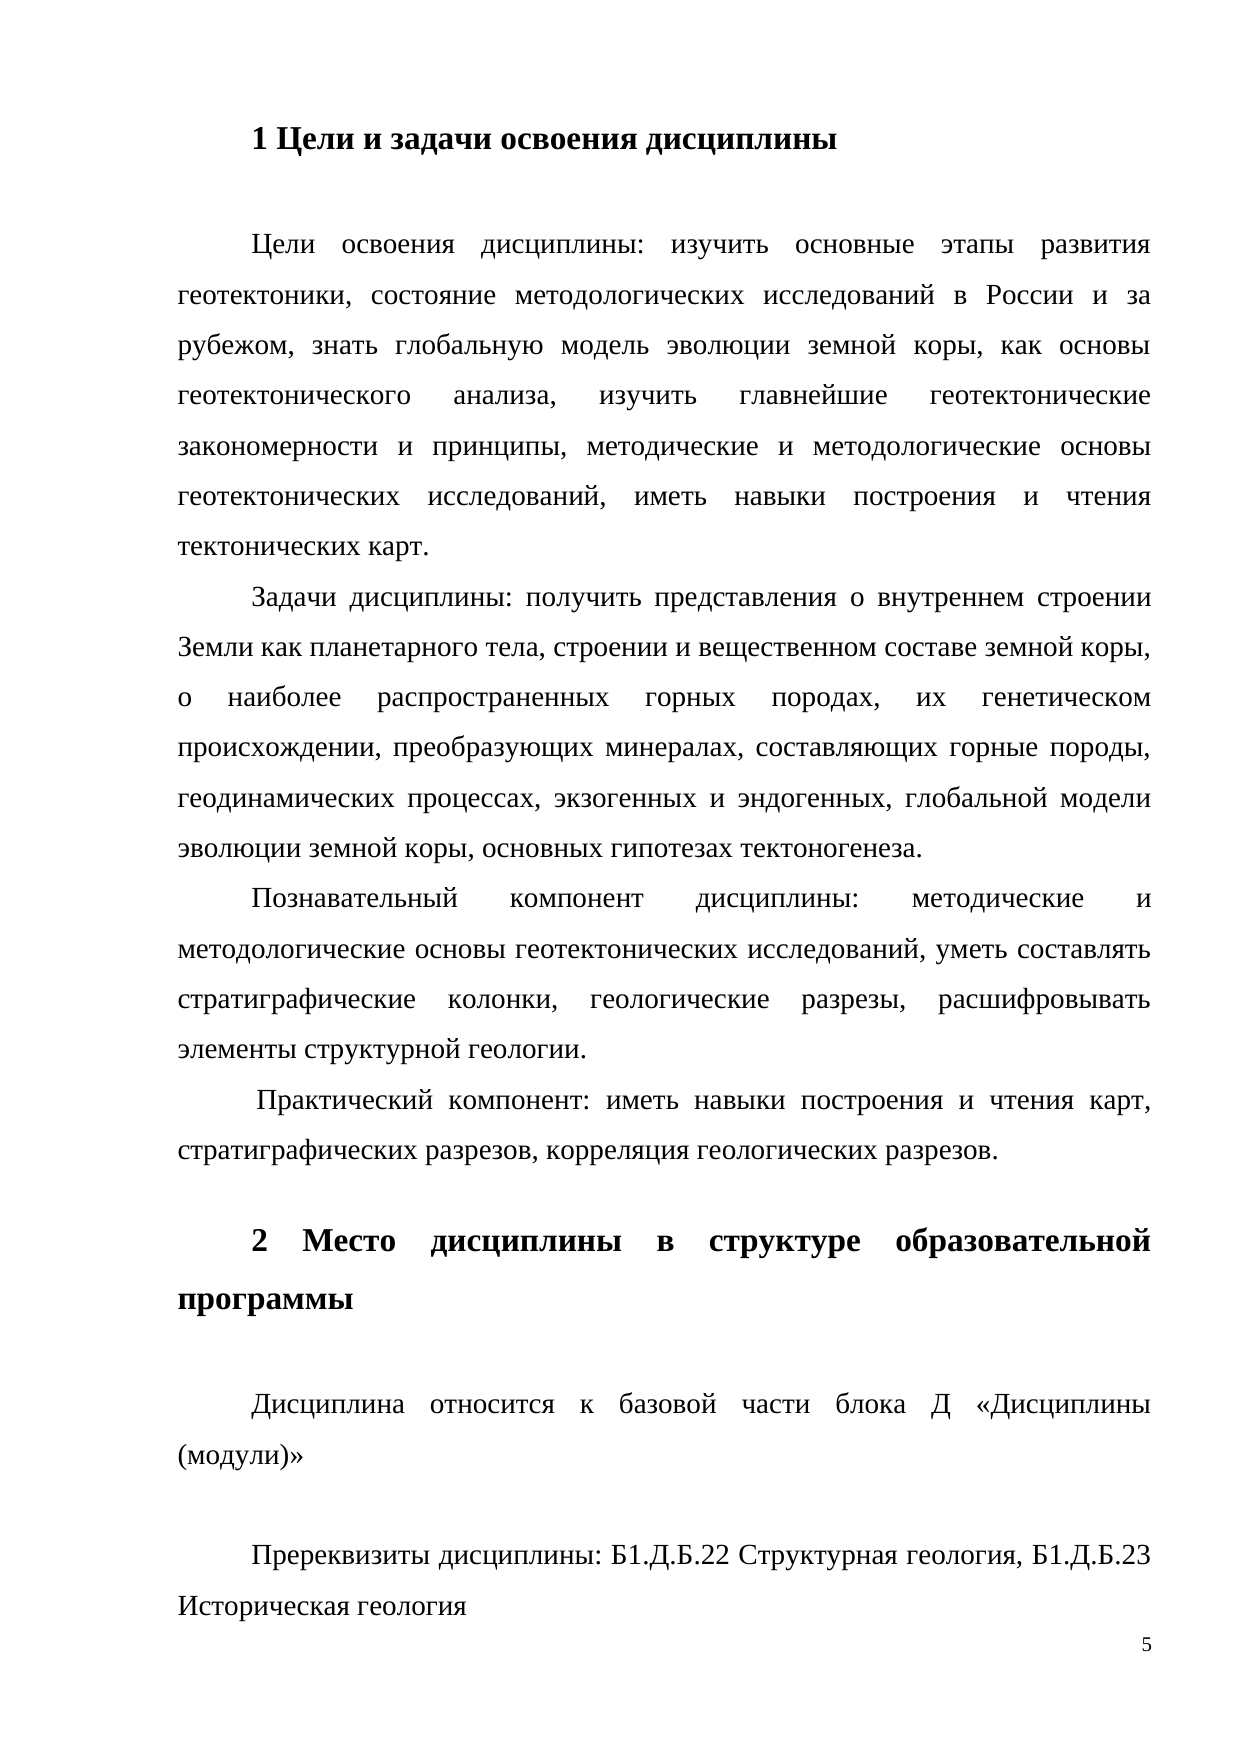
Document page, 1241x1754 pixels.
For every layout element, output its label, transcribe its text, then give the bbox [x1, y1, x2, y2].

text Познавательный компонент дисциплины: методические и методологические основы геотектонических исследований, уметь составлять стратиграфические колонки, геологические разрезы, расшифровывать элементы структурной геологии. [177, 881, 1152, 1065]
text Дисциплина относится к базовой части блока Д «Дисциплины (модули)» [177, 1387, 1152, 1470]
text Цели освоения дисциплины: изучить основные этапы развития геотектоники, состояние методологических исследований в России и за рубежом, знать глобальную модель эволюции земной коры, как основы геотектонического анализа, изучить главнейшие геотектонические закономерности и принципы, методические и методологические основы геотектонических исследований, иметь навыки построения и чтения тектонических карт. [177, 226, 1152, 562]
text 1 Цели и задачи освоения дисциплины [177, 118, 1152, 156]
text Пререквизиты дисциплины: Б1.Д.Б.22 Структурная геология, Б1.Д.Б.23 Историческая геология [177, 1537, 1152, 1621]
text Задачи дисциплины: получить представления о внутреннем строении Земли как планетарного тела, строении и вещественном составе земной коры, о наиболее распространенных горных породах, их генетическом происхождении, преобразующих минералах, составляющих горные породы, геодинамических процессах, экзогенных и эндогенных, глобальной модели эволюции земной коры, основных гипотезах тектоногенеза. [177, 579, 1152, 864]
text 2 Место дисциплины в структуре образовательной программы [177, 1221, 1152, 1317]
text Практический компонент: иметь навыки построения и чтения карт, стратиграфических разрезов, корреляция геологических разрезов. [177, 1082, 1152, 1166]
